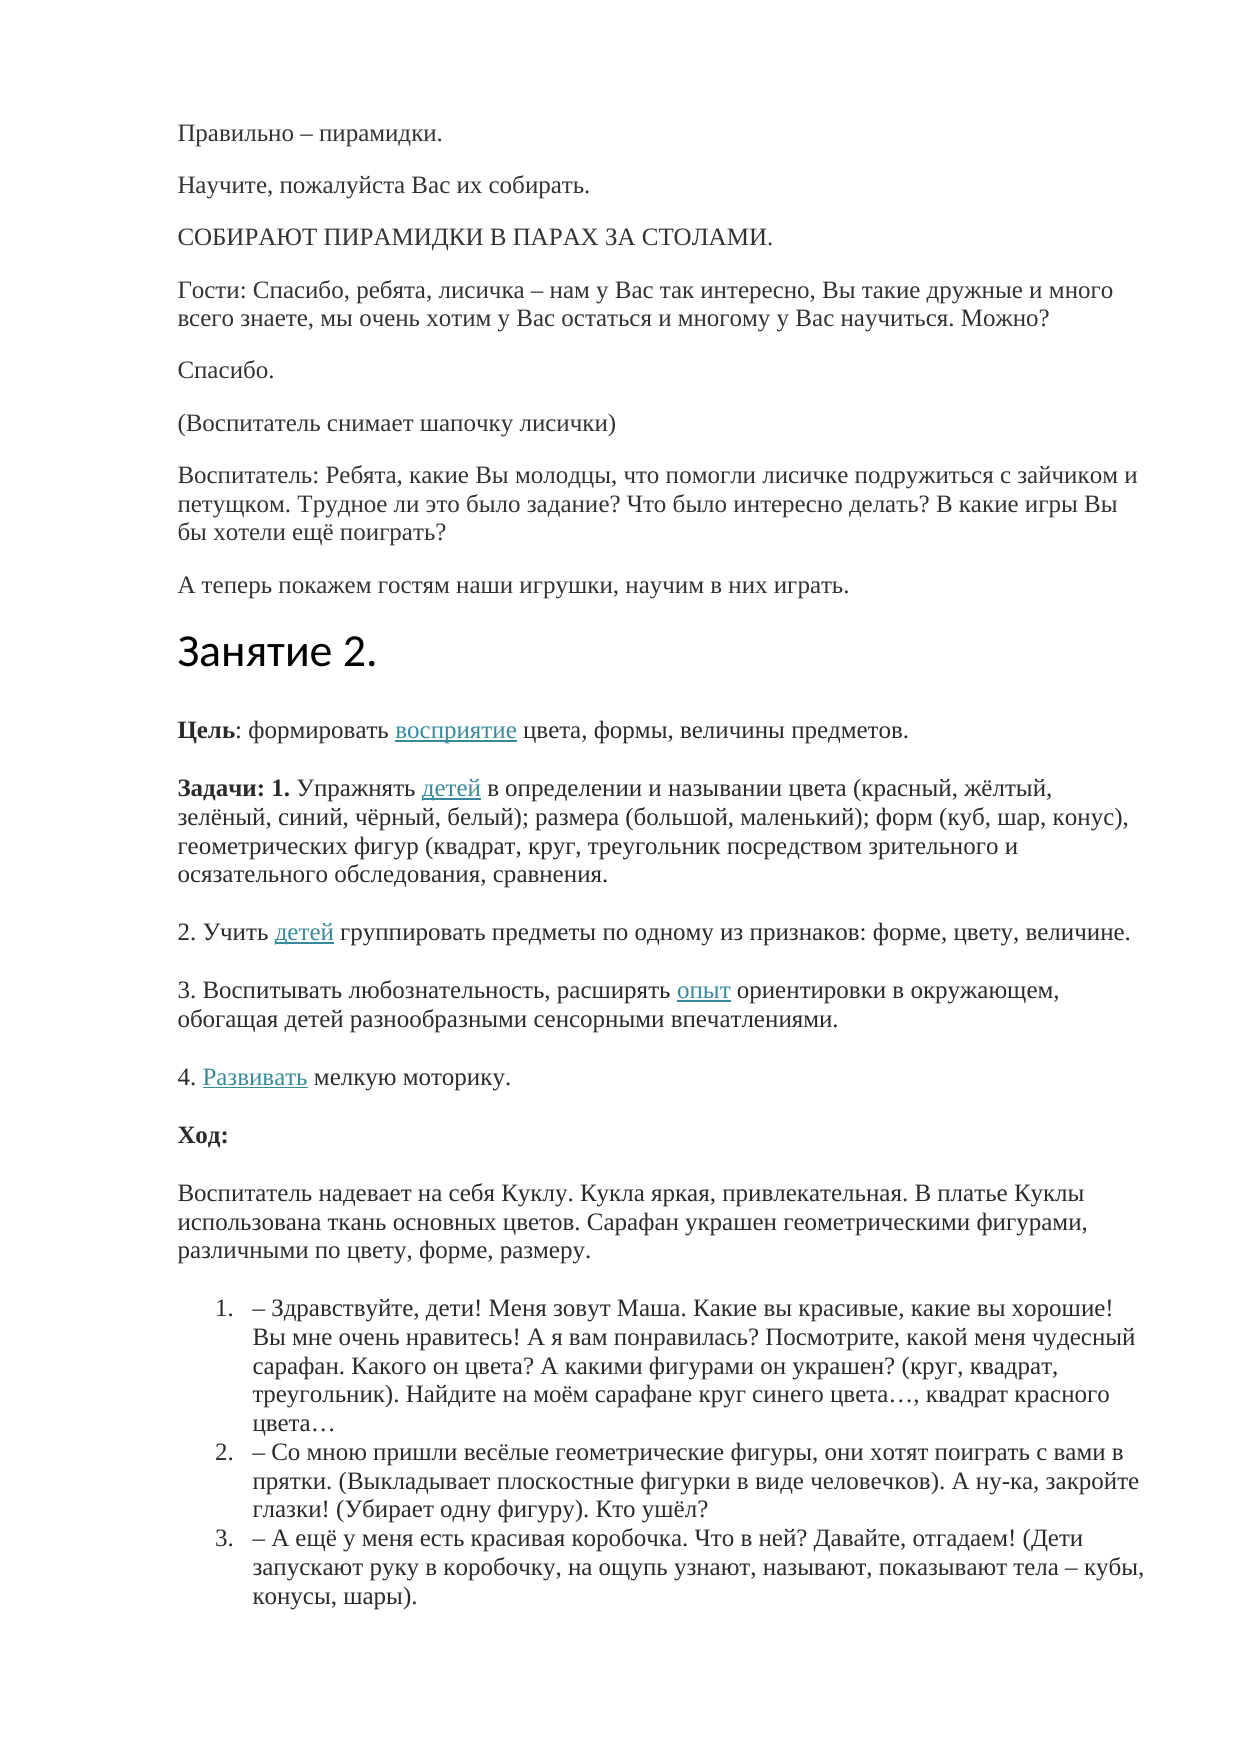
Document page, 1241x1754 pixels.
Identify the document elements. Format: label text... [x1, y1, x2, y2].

text Цель: формировать восприятие цвета, формы, величины предметов. [177, 715, 1152, 744]
text 2. Учить детей группировать предметы по одному из признаков: форме, цвету, величине. [177, 917, 1152, 946]
text А теперь покажем гостям наши игрушки, научим в них играть. [177, 570, 1152, 598]
text Занятие 2. [177, 622, 1152, 678]
text (Воспитатель снимает шапочку лисички) [177, 408, 1152, 437]
text Задачи: 1. Упражнять детей в определении и назывании цвета (красный, жёлтый, зелёный, синий, чёрный, белый); размера (большой, маленький); форм (куб, шар, конус), геометрических фигур (квадрат, круг, треугольник посредством зрительного и осязательного обследования, сравнения. [177, 773, 1152, 888]
text СОБИРАЮТ ПИРАМИДКИ В ПАРАХ ЗА СТОЛАМИ. [177, 222, 1152, 251]
text Правильно – пирамидки. [177, 118, 1152, 147]
text Воспитатель: Ребята, какие Вы молодцы, что помогли лисичке подружиться с зайчиком и петущком. Трудное ли это было задание? Что было интересно делать? В какие игры Вы бы хотели ещё поиграть? [177, 460, 1152, 546]
text Воспитатель надевает на себя Куклу. Кукла яркая, привлекательная. В платье Куклы использована ткань основных цветов. Сарафан украшен геометрическими фигурами, различными по цвету, форме, размеру. [177, 1178, 1152, 1264]
text 3. Воспитывать любознательность, расширять опыт ориентировки в окружающем, обогащая детей разнообразными сенсорными впечатлениями. [177, 975, 1152, 1033]
list – А ещё у меня есть красивая коробочка. Что в ней? Давайте, отгадаем! (Дети запускают руку в коробочку, на ощупь узнают, называют, показывают тела – кубы, конусы, шары). [215, 1523, 1152, 1609]
list – Со мною пришли весёлые геометрические фигуры, они хотят поиграть с вами в прятки. (Выкладывает плоскостные фигурки в виде человечков). А ну-ка, закройте глазки! (Убирает одну фигуру). Кто ушёл? [215, 1437, 1152, 1523]
text Спасибо. [177, 356, 1152, 384]
text Ход: [177, 1120, 1152, 1149]
list – Здравствуйте, дети! Меня зовут Маша. Какие вы красивые, какие вы хорошие! Вы мне очень нравитесь! А я вам понравилась? Посмотрите, какой меня чудесный сарафан. Какого он цвета? А какими фигурами он украшен? (круг, квадрат, треугольник). Найдите на моём сарафане круг синего цвета…, квадрат красного цвета… [215, 1293, 1152, 1437]
text 4. Развивать мелкую моторику. [177, 1062, 1152, 1091]
text Гости: Спасибо, ребята, лисичка – нам у Вас так интересно, Вы такие дружные и много всего знаете, мы очень хотим у Вас остаться и многому у Вас научиться. Можно? [177, 275, 1152, 332]
text Научите, пожалуйста Вас их собирать. [177, 170, 1152, 199]
